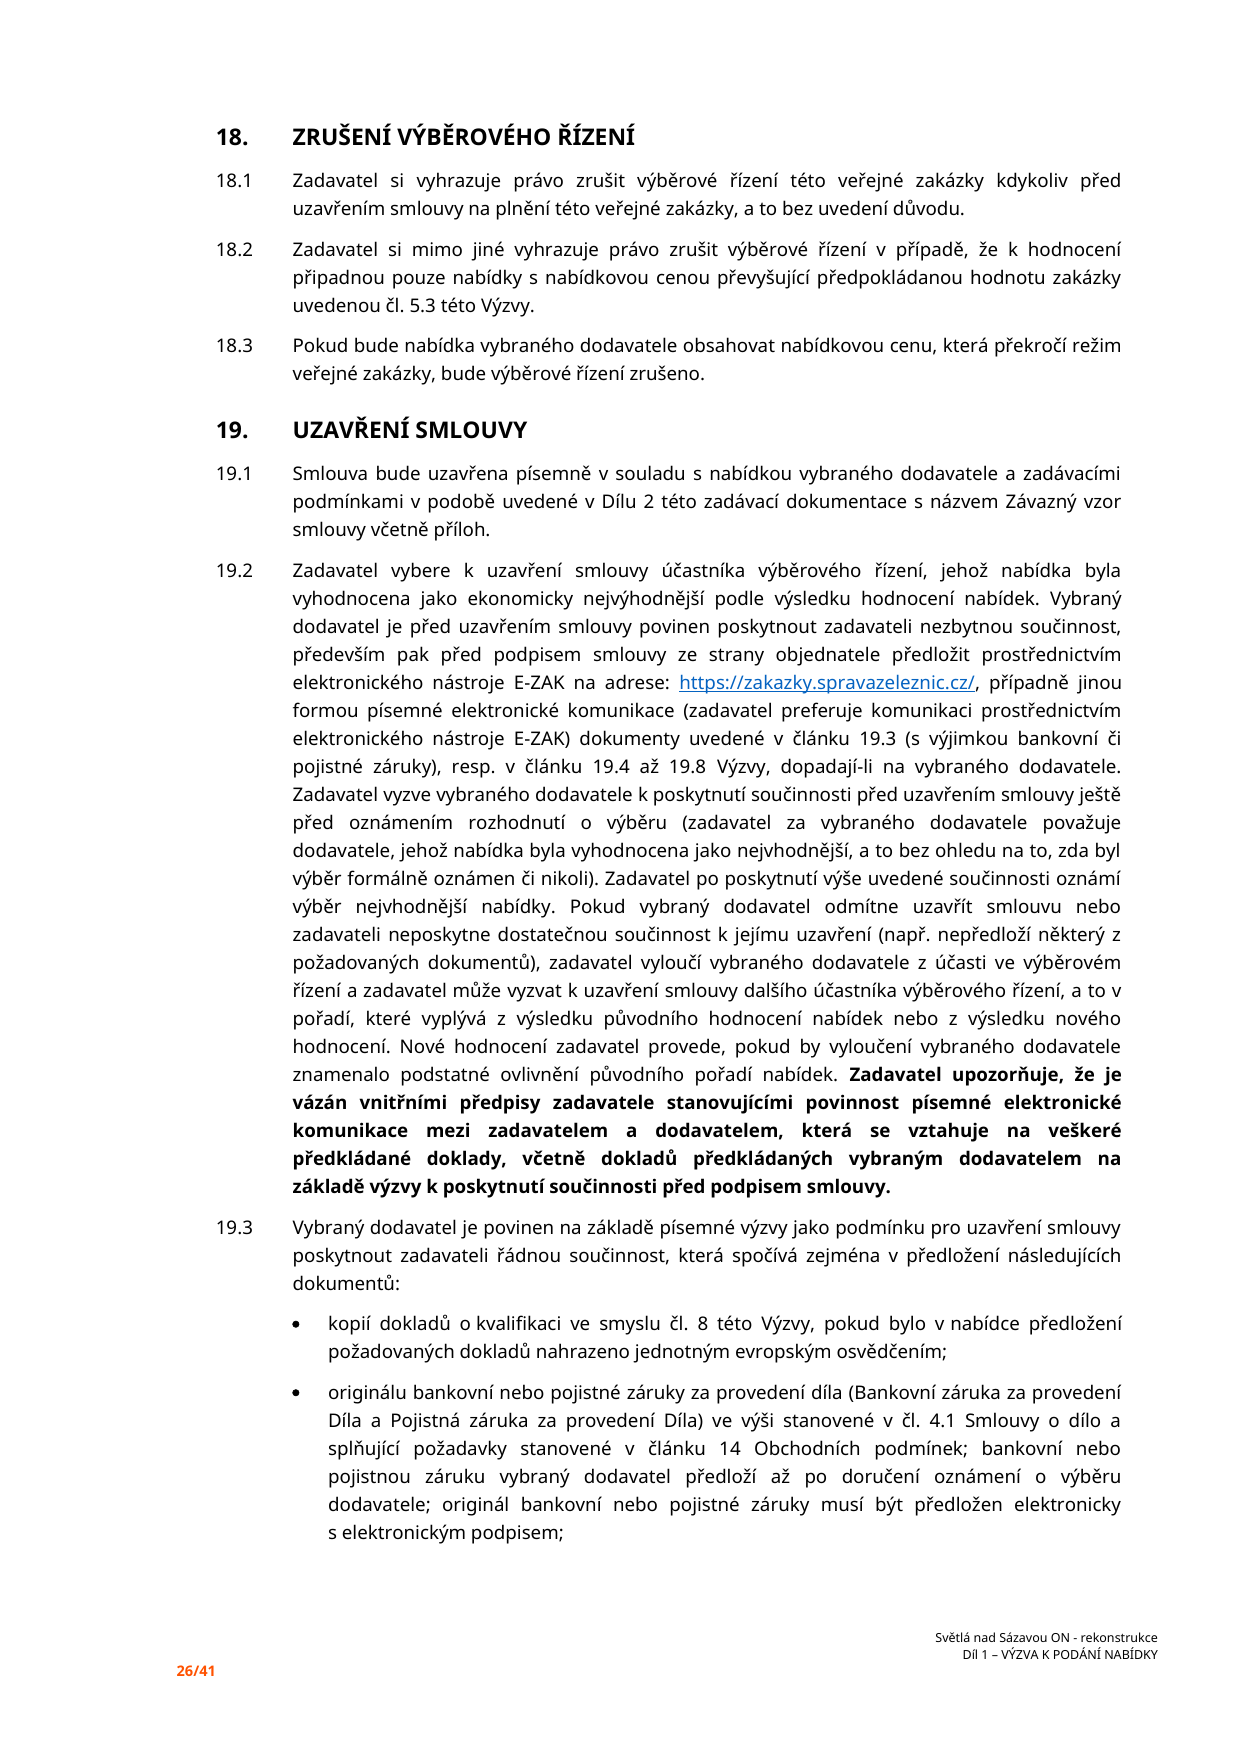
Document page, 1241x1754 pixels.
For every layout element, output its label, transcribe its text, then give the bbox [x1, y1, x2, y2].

text Vybraný dodavatel je povinen na základě písemné výzvy jako podmínku pro uzavření smlouvy poskytnout zadavateli řádnou součinnost, která spočívá zejména v předložení následujících dokumentů: [216, 1214, 1122, 1296]
text Pokud bude nabídka vybraného dodavatele obsahovat nabídkovou cenu, která překročí režim veřejné zakázky, bude výběrové řízení zrušeno. [216, 333, 1122, 386]
text originálu bankovní nebo pojistné záruky za provedení díla (Bankovní záruka za provedení Díla a Pojistná záruka za provedení Díla) ve výši stanovené v čl. 4.1 Smlouvy o dílo a splňující požadavky stanovené v článku 14 Obchodních podmínek; bankovní nebo pojistnou záruku vybraný dodavatel předloží až po doručení oznámení o výběru dodavatele; originál bankovní nebo pojistné záruky musí být předložen elektronicky s elektronickým podpisem; [292, 1379, 1122, 1545]
text ZRUŠENÍ VÝBĚROVÉHO ŘÍZENÍ [216, 121, 1122, 152]
text UZAVŘENÍ SMLOUVY [216, 414, 1122, 445]
text Smlouva bude uzavřena písemně v souladu s nabídkou vybraného dodavatele a zadávacími podmínkami v podobě uvedené v Dílu 2 této zadávací dokumentace s názvem Závazný vzor smlouvy včetně příloh. [216, 461, 1122, 542]
text Zadavatel si mimo jiné vyhrazuje právo zrušit výběrové řízení v případě, že k hodnocení připadnou pouze nabídky s nabídkovou cenou převyšující předpokládanou hodnotu zakázky uvedenou čl. 5.3 této Výzvy. [216, 236, 1122, 318]
text kopií dokladů o kvalifikaci ve smyslu čl. 8 této Výzvy, pokud bylo v nabídce předložení požadovaných dokladů nahrazeno jednotným evropským osvědčením; [292, 1311, 1122, 1364]
text Zadavatel si vyhrazuje právo zrušit výběrové řízení této veřejné zakázky kdykoliv před uzavřením smlouvy na plnění této veřejné zakázky, a to bez uvedení důvodu. [216, 167, 1122, 221]
text Zadavatel vybere k uzavření smlouvy účastníka výběrového řízení, jehož nabídka byla vyhodnocena jako ekonomicky nejvýhodnější podle výsledku hodnocení nabídek. Vybraný dodavatel je před uzavřením smlouvy povinen poskytnout zadavateli nezbytnou součinnost, především pak před podpisem smlouvy ze strany objednatele předložit prostřednictvím elektronického nástroje E-ZAK na adrese: https://zakazky.spravazeleznic.cz/, případně jinou formou písemné elektronické komunikace (zadavatel preferuje komunikaci prostřednictvím elektronického nástroje E-ZAK) dokumenty uvedené v článku 19.3 (s výjimkou bankovní či pojistné záruky), resp. v článku 19.4 až 19.8 Výzvy, dopadají-li na vybraného dodavatele. Zadavatel vyzve vybraného dodavatele k poskytnutí součinnosti před uzavřením smlouvy ještě před oznámením rozhodnutí o výběru (zadavatel za vybraného dodavatele považuje dodavatele, jehož nabídka byla vyhodnocena jako nejvhodnější, a to bez ohledu na to, zda byl výběr formálně oznámen či nikoli). Zadavatel po poskytnutí výše uvedené součinnosti oznámí výběr nejvhodnější nabídky. Pokud vybraný dodavatel odmítne uzavřít smlouvu nebo zadavateli neposkytne dostatečnou součinnost k jejímu uzavření (např. nepředloží některý z požadovaných dokumentů), zadavatel vyloučí vybraného dodavatele z účasti ve výběrovém řízení a zadavatel může vyzvat k uzavření smlouvy dalšího účastníka výběrového řízení, a to v pořadí, které vyplývá z výsledku původního hodnocení nabídek nebo z výsledku nového hodnocení. Nové hodnocení zadavatel provede, pokud by vyloučení vybraného dodavatele znamenalo podstatné ovlivnění původního pořadí nabídek. Zadavatel upozorňuje, že je vázán vnitřními předpisy zadavatele stanovujícími povinnost písemné elektronické komunikace mezi zadavatelem a dodavatelem, která se vztahuje na veškeré předkládané doklady, včetně dokladů předkládaných vybraným dodavatelem na základě výzvy k poskytnutí součinnosti před podpisem smlouvy. [216, 557, 1122, 1199]
